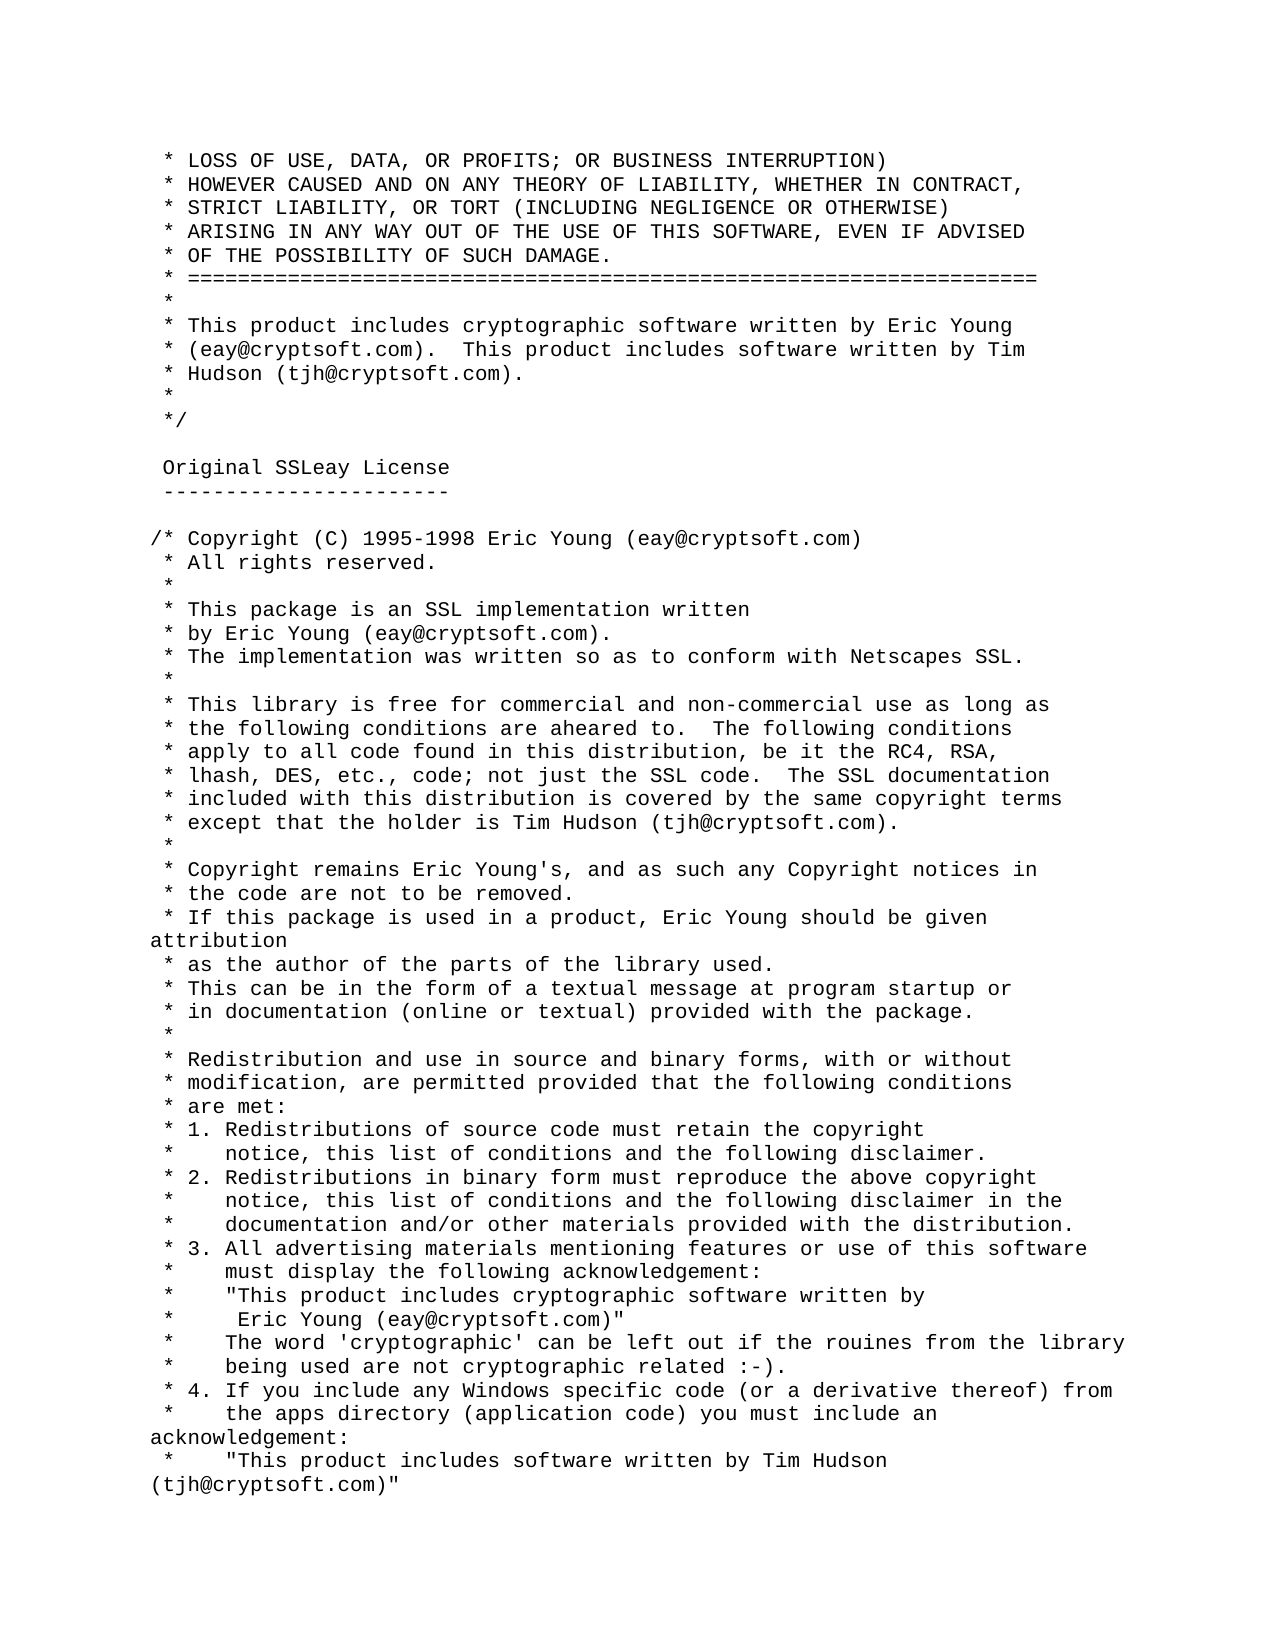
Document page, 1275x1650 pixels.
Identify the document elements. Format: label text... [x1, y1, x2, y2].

text * notice, this list of conditions and the following disclaimer in the [150, 1190, 1125, 1214]
text * Redistribution and use in source and binary forms, with or without [150, 1048, 1125, 1072]
text * ==================================================================== [150, 268, 1125, 292]
text * included with this distribution is covered by the same copyright terms [150, 788, 1125, 812]
text * the code are not to be removed. [150, 883, 1125, 907]
text * being used are not cryptographic related :-). [150, 1356, 1125, 1379]
text * as the author of the parts of the library used. [150, 954, 1125, 978]
text * [150, 386, 1125, 410]
text * This package is an SSL implementation written [150, 599, 1125, 623]
text * [150, 836, 1125, 859]
text * notice, this list of conditions and the following disclaimer. [150, 1143, 1125, 1167]
text * This can be in the form of a textual message at program startup or [150, 978, 1125, 1001]
text * 3. All advertising materials mentioning features or use of this software [150, 1238, 1125, 1261]
text * must display the following acknowledgement: [150, 1261, 1125, 1285]
text * (eay@cryptsoft.com). This product includes software written by Tim [150, 339, 1125, 363]
text * except that the holder is Tim Hudson (tjh@cryptsoft.com). [150, 812, 1125, 836]
text * OF THE POSSIBILITY OF SUCH DAMAGE. [150, 244, 1125, 268]
text * If this package is used in a product, Eric Young should be given attribution [150, 907, 1125, 954]
text * lhash, DES, etc., code; not just the SSL code. The SSL documentation [150, 765, 1125, 788]
text * [150, 292, 1125, 316]
text * the apps directory (application code) you must include an acknowledgement: [150, 1403, 1125, 1451]
text * This product includes cryptographic software written by Eric Young [150, 316, 1125, 339]
text * modification, are permitted provided that the following conditions [150, 1072, 1125, 1096]
text ----------------------- [150, 481, 1125, 505]
text * [150, 576, 1125, 599]
text * 4. If you include any Windows specific code (or a derivative thereof) from [150, 1379, 1125, 1403]
text * [150, 670, 1125, 694]
text * The word 'cryptographic' can be left out if the rouines from the library [150, 1332, 1125, 1356]
text * [150, 1025, 1125, 1048]
text * the following conditions are aheared to. The following conditions [150, 717, 1125, 741]
text * by Eric Young (eay@cryptsoft.com). [150, 623, 1125, 647]
text * LOSS OF USE, DATA, OR PROFITS; OR BUSINESS INTERRUPTION) [150, 150, 1125, 174]
text * are met: [150, 1096, 1125, 1119]
text * in documentation (online or textual) provided with the package. [150, 1001, 1125, 1025]
text Original SSLeay License [150, 457, 1125, 481]
text * "This product includes software written by Tim Hudson (tjh@cryptsoft.com)" [150, 1451, 1125, 1498]
text * Eric Young (eay@cryptsoft.com)" [150, 1309, 1125, 1332]
text * ARISING IN ANY WAY OUT OF THE USE OF THIS SOFTWARE, EVEN IF ADVISED [150, 221, 1125, 244]
text * Copyright remains Eric Young's, and as such any Copyright notices in [150, 859, 1125, 883]
text * STRICT LIABILITY, OR TORT (INCLUDING NEGLIGENCE OR OTHERWISE) [150, 197, 1125, 221]
text * "This product includes cryptographic software written by [150, 1285, 1125, 1309]
text */ [150, 410, 1125, 434]
text * All rights reserved. [150, 552, 1125, 576]
text * apply to all code found in this distribution, be it the RC4, RSA, [150, 741, 1125, 765]
text * documentation and/or other materials provided with the distribution. [150, 1214, 1125, 1238]
text * HOWEVER CAUSED AND ON ANY THEORY OF LIABILITY, WHETHER IN CONTRACT, [150, 174, 1125, 197]
text * Hudson (tjh@cryptsoft.com). [150, 363, 1125, 386]
text * 2. Redistributions in binary form must reproduce the above copyright [150, 1167, 1125, 1190]
text * The implementation was written so as to conform with Netscapes SSL. [150, 647, 1125, 670]
text /* Copyright (C) 1995-1998 Eric Young (eay@cryptsoft.com) [150, 528, 1125, 552]
text * 1. Redistributions of source code must retain the copyright [150, 1119, 1125, 1143]
text * This library is free for commercial and non-commercial use as long as [150, 694, 1125, 717]
